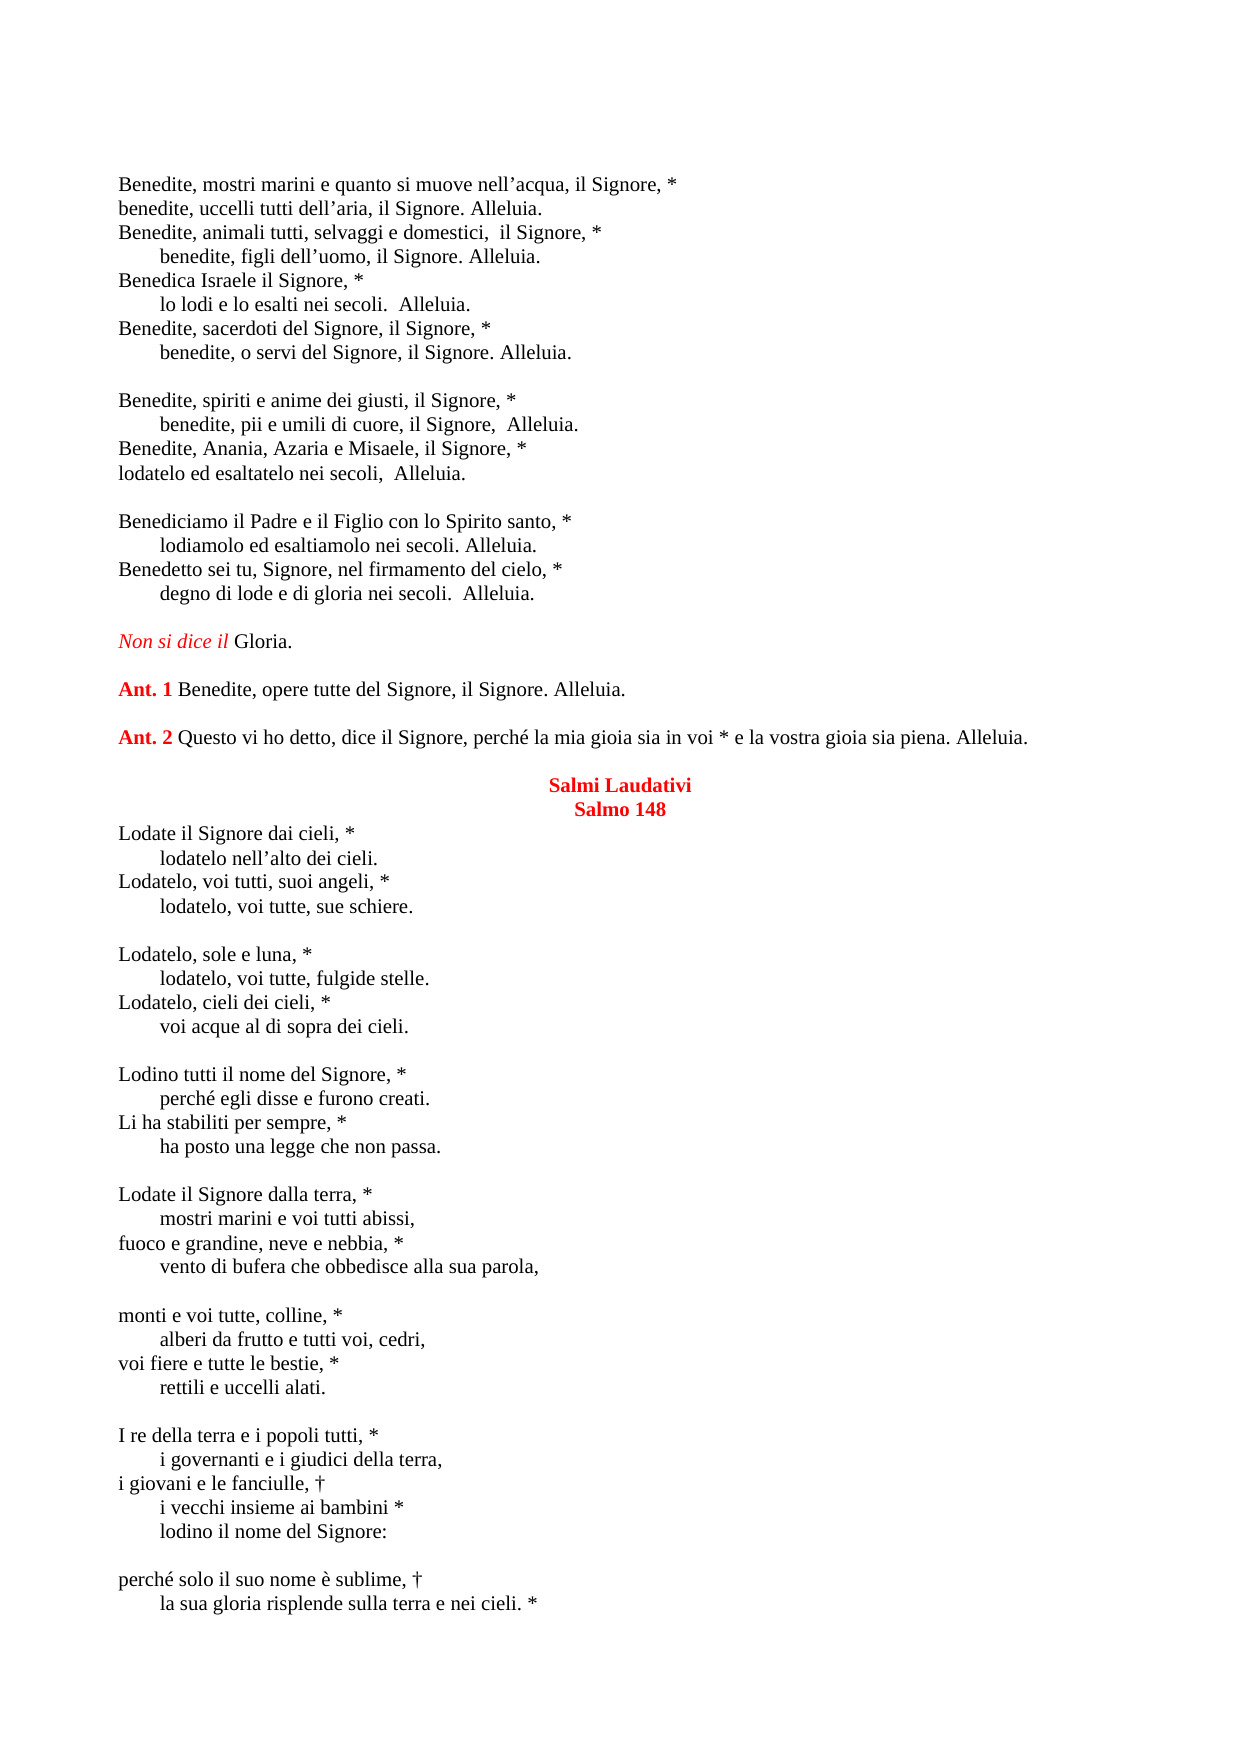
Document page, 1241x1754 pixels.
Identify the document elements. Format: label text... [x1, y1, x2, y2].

text perché solo il suo nome è sublime, † [118, 1567, 1122, 1591]
text vento di bufera che obbedisce alla sua parola, [118, 1254, 1122, 1278]
text lodatelo ed esaltatelo nei secoli, Alleluia. [118, 460, 1091, 484]
text monti e voi tutte, colline, * [118, 1303, 1122, 1327]
text ha posto una legge che non passa. [118, 1134, 1122, 1158]
text voi acque al di sopra dei cieli. [118, 1014, 1122, 1038]
text lodatelo, voi tutte, fulgide stelle. [118, 966, 1122, 990]
text Benediciamo il Padre e il Figlio con lo Spirito santo, * [118, 508, 1091, 533]
text Lodate il Signore dai cieli, * [118, 821, 1122, 845]
text benedite, pii e umili di cuore, il Signore, Alleluia. [118, 412, 1091, 436]
text i vecchi insieme ai bambini * [118, 1495, 1122, 1519]
text Ant. 1 Benedite, opere tutte del Signore, il Signore. Alleluia. [118, 677, 1122, 701]
text fuoco e grandine, neve e nebbia, * [118, 1230, 1122, 1254]
text Non si dice il Gloria. [118, 629, 1122, 653]
text mostri marini e voi tutti abissi, [118, 1206, 1122, 1230]
text Benedite, sacerdoti del Signore, il Signore, * [118, 316, 1091, 340]
text Benedetto sei tu, Signore, nel firmamento del cielo, * [118, 557, 1091, 581]
text Benedite, Anania, Azaria e Misaele, il Signore, * [118, 436, 1091, 460]
text Lodatelo, voi tutti, suoi angeli, * [118, 869, 1122, 893]
text Benedite, mostri marini e quanto si muove nell’acqua, il Signore, * [118, 172, 1091, 196]
text lodatelo, voi tutte, sue schiere. [118, 893, 1122, 918]
text benedite, uccelli tutti dell’aria, il Signore. Alleluia. [118, 196, 1091, 220]
text perché egli disse e furono creati. [118, 1086, 1122, 1110]
text Benedite, spiriti e anime dei giusti, il Signore, * [118, 388, 1091, 412]
text I re della terra e i popoli tutti, * [118, 1423, 1122, 1447]
text Benedite, animali tutti, selvaggi e domestici, il Signore, * [118, 220, 1091, 244]
text Salmi Laudativi [118, 773, 1122, 797]
text i giovani e le fanciulle, † [118, 1471, 1122, 1495]
text benedite, o servi del Signore, il Signore. Alleluia. [118, 340, 1091, 364]
text degno di lode e di gloria nei secoli. Alleluia. [118, 581, 1091, 605]
text lodatelo nell’alto dei cieli. [118, 845, 1122, 869]
text alberi da frutto e tutti voi, cedri, [118, 1327, 1122, 1351]
text lodino il nome del Signore: [118, 1519, 1122, 1543]
text Lodatelo, cieli dei cieli, * [118, 990, 1122, 1014]
text rettili e uccelli alati. [118, 1375, 1122, 1399]
text Benedica Israele il Signore, * [118, 268, 1091, 292]
text Lodate il Signore dalla terra, * [118, 1182, 1122, 1206]
text lo lodi e lo esalti nei secoli. Alleluia. [118, 292, 1091, 316]
text Ant. 2 Questo vi ho detto, dice il Signore, perché la mia gioia sia in voi * e la vostra gioia sia piena. Alleluia. [118, 725, 1122, 749]
text Lodino tutti il nome del Signore, * [118, 1062, 1122, 1086]
text Salmo 148 [118, 797, 1122, 821]
text la sua gloria risplende sulla terra e nei cieli. * [118, 1591, 1122, 1615]
text lodiamolo ed esaltiamolo nei secoli. Alleluia. [118, 533, 1091, 557]
text Lodatelo, sole e luna, * [118, 942, 1122, 966]
text i governanti e i giudici della terra, [118, 1447, 1122, 1471]
text Li ha stabiliti per sempre, * [118, 1110, 1122, 1134]
text benedite, figli dell’uomo, il Signore. Alleluia. [118, 244, 1091, 268]
text voi fiere e tutte le bestie, * [118, 1351, 1122, 1375]
